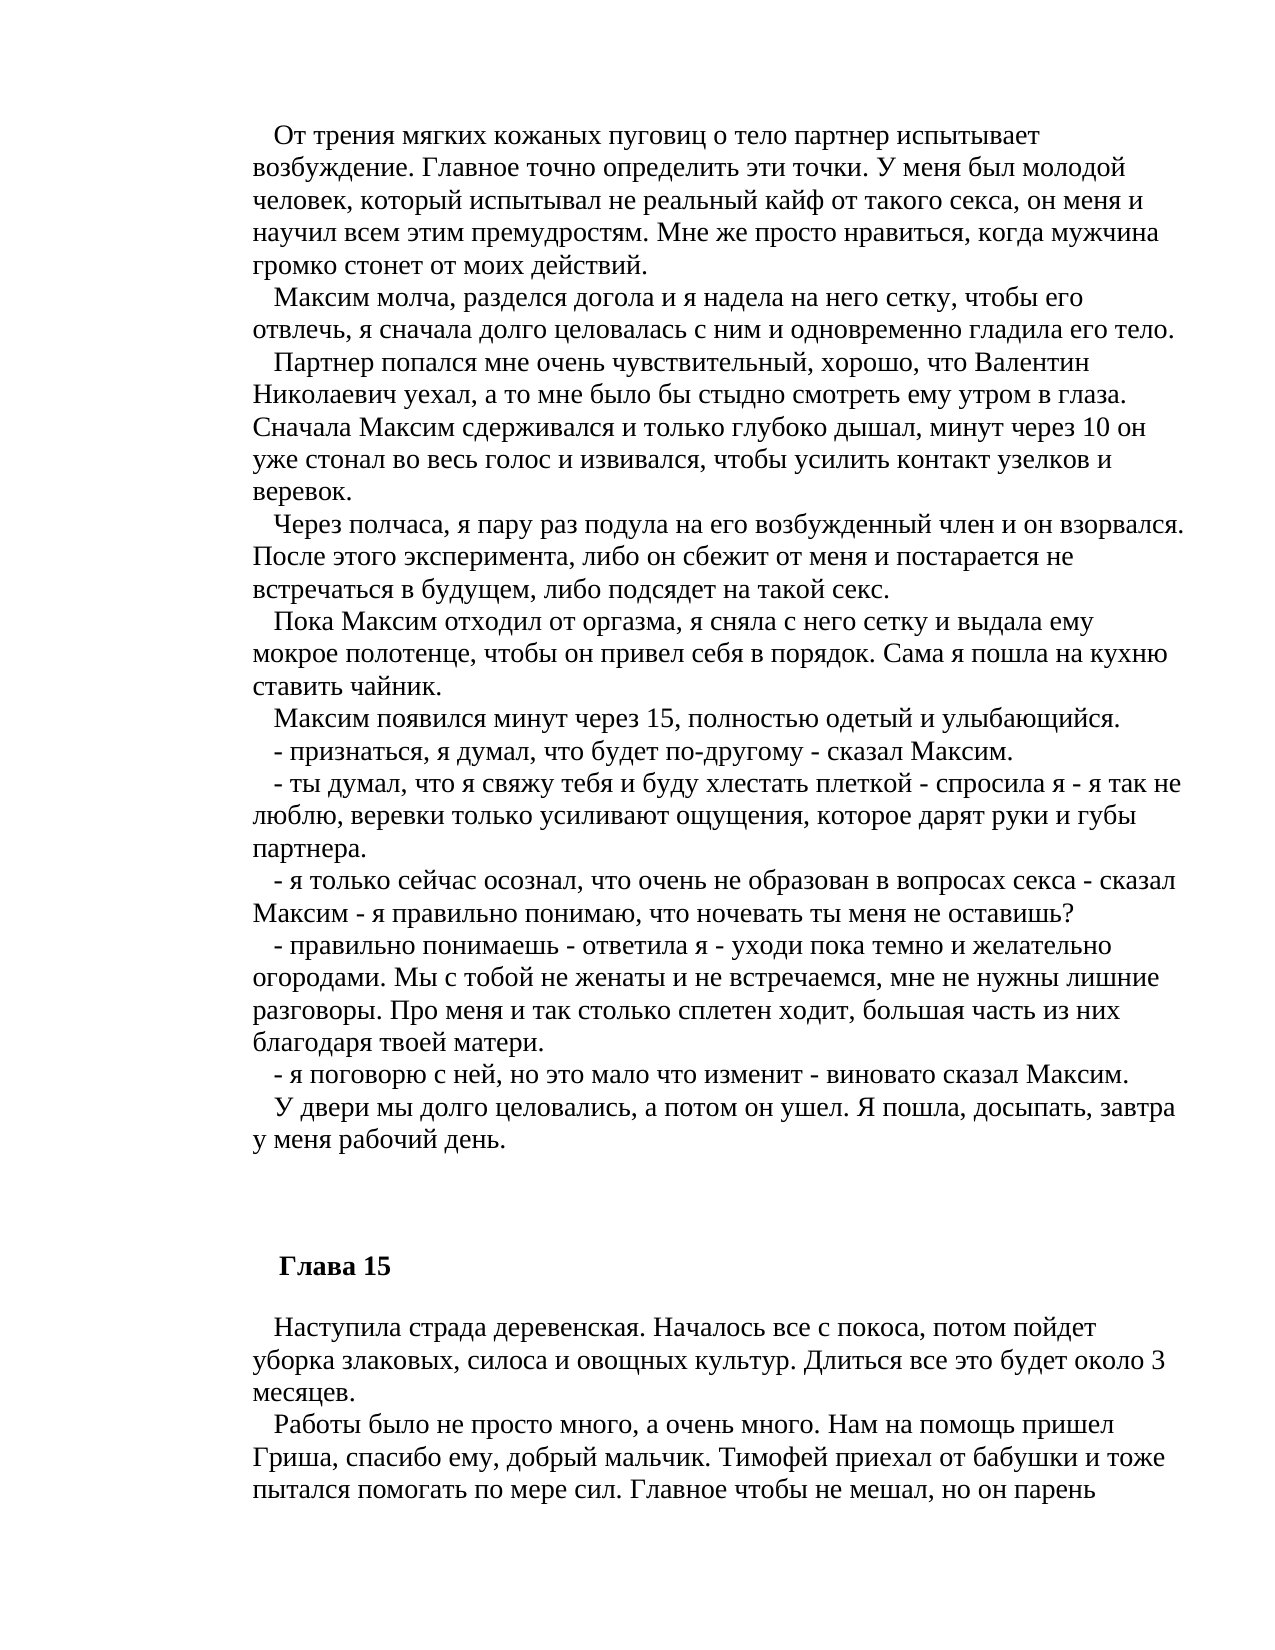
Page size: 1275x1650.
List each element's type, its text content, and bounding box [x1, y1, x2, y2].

text От трения мягких кожаных пуговиц о тело партнер испытывает возбуждение. Главное точно определить эти точки. У меня был молодой человек, который испытывал не реальный кайф от такого секса, он меня и научил всем этим премудростям. Мне же просто нравиться, когда мужчина громко стонет от моих действий. [252, 118, 1186, 280]
text - признаться, я думал, что будет по-другому - сказал Максим. [252, 734, 1186, 766]
text - ты думал, что я свяжу тебя и буду хлестать плеткой - спросила я - я так не люблю, веревки только усиливают ощущения, которое дарят руки и губы партнера. [252, 766, 1186, 863]
text - правильно понимаешь - ответила я - уходи пока темно и желательно огородами. Мы с тобой не женаты и не встречаемся, мне не нужны лишние разговоры. Про меня и так столько сплетен ходит, большая часть из них благодаря твоей матери. [252, 928, 1186, 1058]
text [252, 1407, 1186, 1505]
text - я только сейчас осознал, что очень не образован в вопросах секса - сказал Максим - я правильно понимаю, что ночевать ты меня не оставишь? [252, 863, 1186, 928]
text Партнер попался мне очень чувствительный, хорошо, что Валентин Николаевич уехал, а то мне было бы стыдно смотреть ему утром в глаза. Сначала Максим сдерживался и только глубоко дышал, минут через 10 он уже стонал во весь голос и извивался, чтобы усилить контакт узелков и веревок. [252, 345, 1186, 507]
text - я поговорю с ней, но это мало что изменит - виновато сказал Максим. [252, 1058, 1186, 1090]
subtitle Глава 15 [177, 1249, 1186, 1281]
text Максим молча, разделся догола и я надела на него сетку, чтобы его отвлечь, я сначала долго целовалась с ним и одновременно гладила его тело. [252, 280, 1186, 345]
text Наступила страда деревенская. Началось все с покоса, потом пойдет уборка злаковых, силоса и овощных культур. Длиться все это будет около 3 месяцев. [252, 1310, 1186, 1407]
text Через полчаса, я пару раз подула на его возбужденный член и он взорвался. После этого эксперимента, либо он сбежит от меня и постарается не встречаться в будущем, либо подсядет на такой секс. [252, 507, 1186, 604]
text Максим появился минут через 15, полностью одетый и улыбающийся. [252, 701, 1186, 734]
text У двери мы долго целовались, а потом он ушел. Я пошла, досыпать, завтра у меня рабочий день. [252, 1090, 1186, 1155]
text Пока Максим отходил от оргазма, я сняла с него сетку и выдала ему мокрое полотенце, чтобы он привел себя в порядок. Сама я пошла на кухню ставить чайник. [252, 604, 1186, 701]
